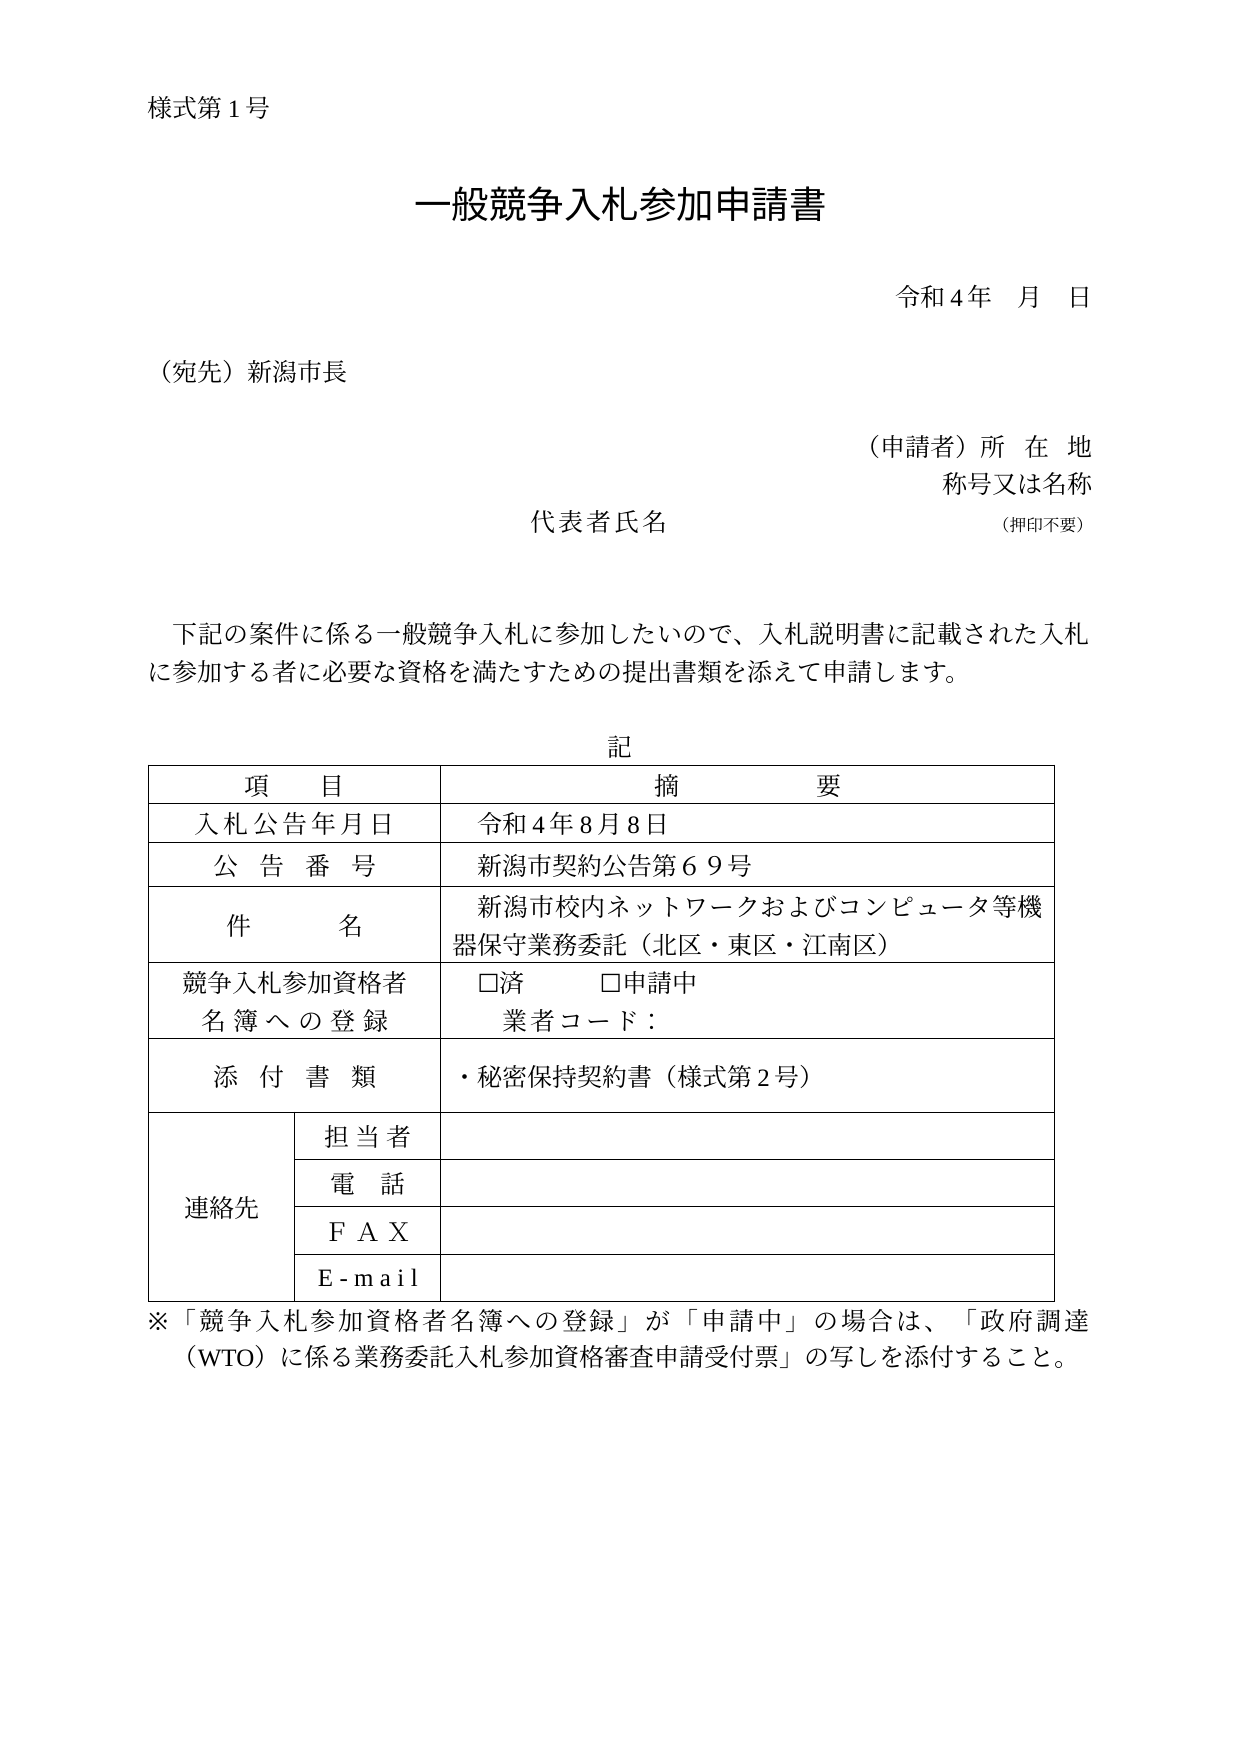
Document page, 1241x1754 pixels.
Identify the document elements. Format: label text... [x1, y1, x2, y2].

table_cell [441, 1207, 1054, 1253]
table_cell ＦＡＸ [295, 1207, 440, 1253]
table_cell 競争入札参加資格者 名簿への登録 [149, 963, 440, 1038]
table_cell E-mail [295, 1255, 440, 1301]
text ※「競争入札参加資格者名簿への登録」が「申請中」の場合は、「政府調達（WTO）に係る業務委託入札参加資格審査申請受付票」の写しを添付すること。 [148, 1302, 1092, 1374]
text （申請者）所在地 [148, 427, 1092, 464]
text 下記の案件に係る一般競争入札に参加したいので、入札説明書に記載された入札に参加する者に必要な資格を満たすための提出書類を添えて申請します。 [148, 614, 1092, 689]
text 記 [148, 727, 1092, 764]
table_cell 入札公告年月日 [149, 804, 440, 842]
table_header 項目 [149, 766, 440, 803]
table_cell 公告番号 [149, 843, 440, 886]
table_cell 担当者 [295, 1113, 440, 1159]
text （宛先）新潟市長 [148, 352, 1092, 389]
table_cell [441, 1113, 1054, 1159]
text 称号又は名称 [148, 464, 1092, 502]
table_cell [441, 1255, 1054, 1301]
table_header 摘要 [441, 766, 1054, 803]
table_cell 電話 [295, 1160, 440, 1206]
table_cell 新潟市校内ネットワークおよびコンピュータ等機器保守業務委託（北区・東区・江南区） [441, 887, 1054, 962]
table_cell 新潟市契約公告第６９号 [441, 843, 1054, 886]
text 令和4年 月 日 [148, 277, 1092, 314]
text 代表者氏名 （押印不要） [148, 502, 1092, 539]
table_cell ・秘密保持契約書（様式第2号） [441, 1039, 1054, 1112]
table_cell 令和4年8月8日 [441, 804, 1054, 842]
table_cell 件名 [149, 887, 440, 962]
table_cell [441, 1160, 1054, 1206]
table_cell 済 申請中 業者コード： [441, 963, 1054, 1038]
table_cell 添付書類 [149, 1039, 440, 1112]
table_cell 連絡先 [149, 1113, 294, 1301]
text 一般競争入札参加申請書 [148, 164, 1092, 239]
